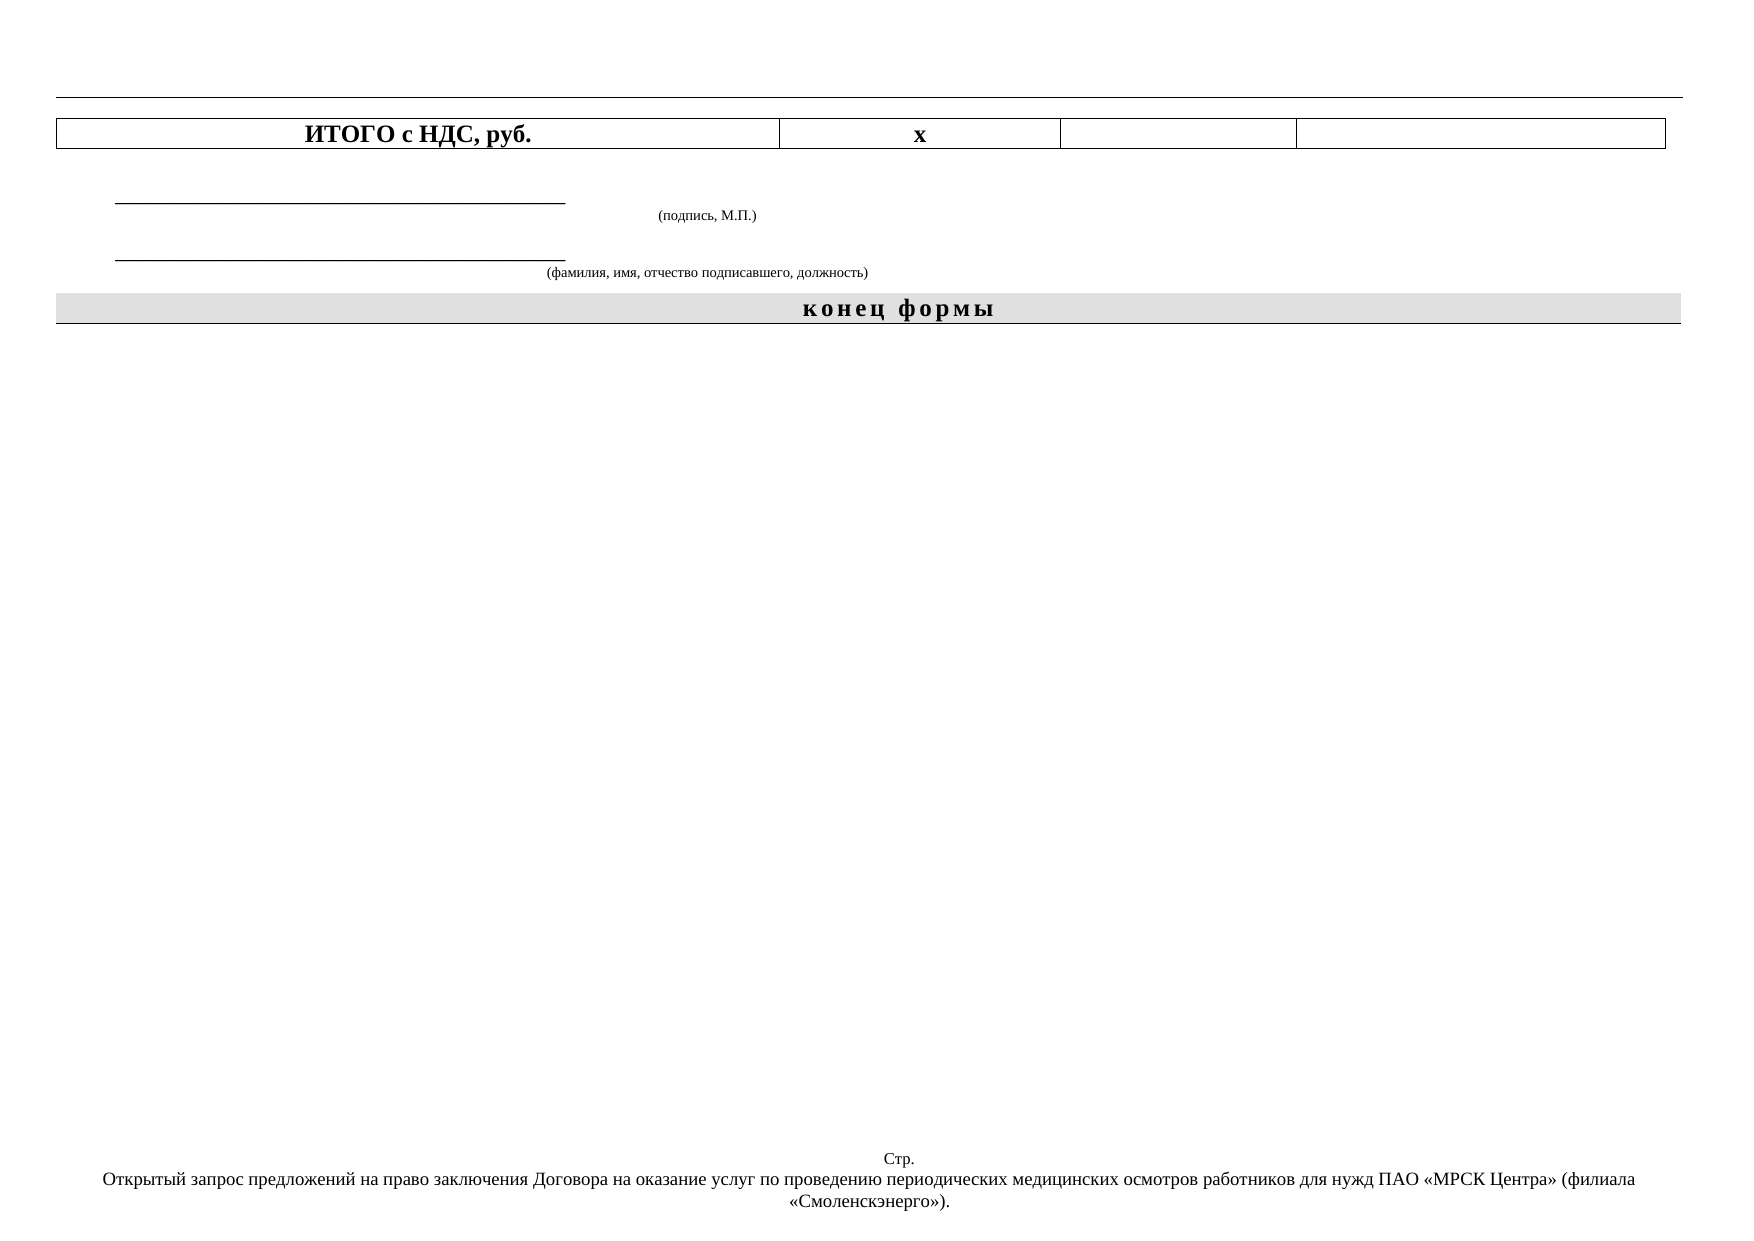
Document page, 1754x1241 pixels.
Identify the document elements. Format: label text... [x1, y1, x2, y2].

table_cell [1061, 119, 1296, 148]
text (подпись, М.П.) [56, 206, 1299, 235]
table_cell х [780, 119, 1060, 148]
table_cell [1297, 119, 1665, 148]
text ____________________________________ [56, 178, 1683, 206]
table_cell ИТОГО с НДС, руб. [57, 119, 779, 148]
text (фамилия, имя, отчество подписавшего, должность) [56, 264, 1299, 293]
text ____________________________________ [56, 235, 1683, 264]
text конец формы [56, 293, 1681, 323]
